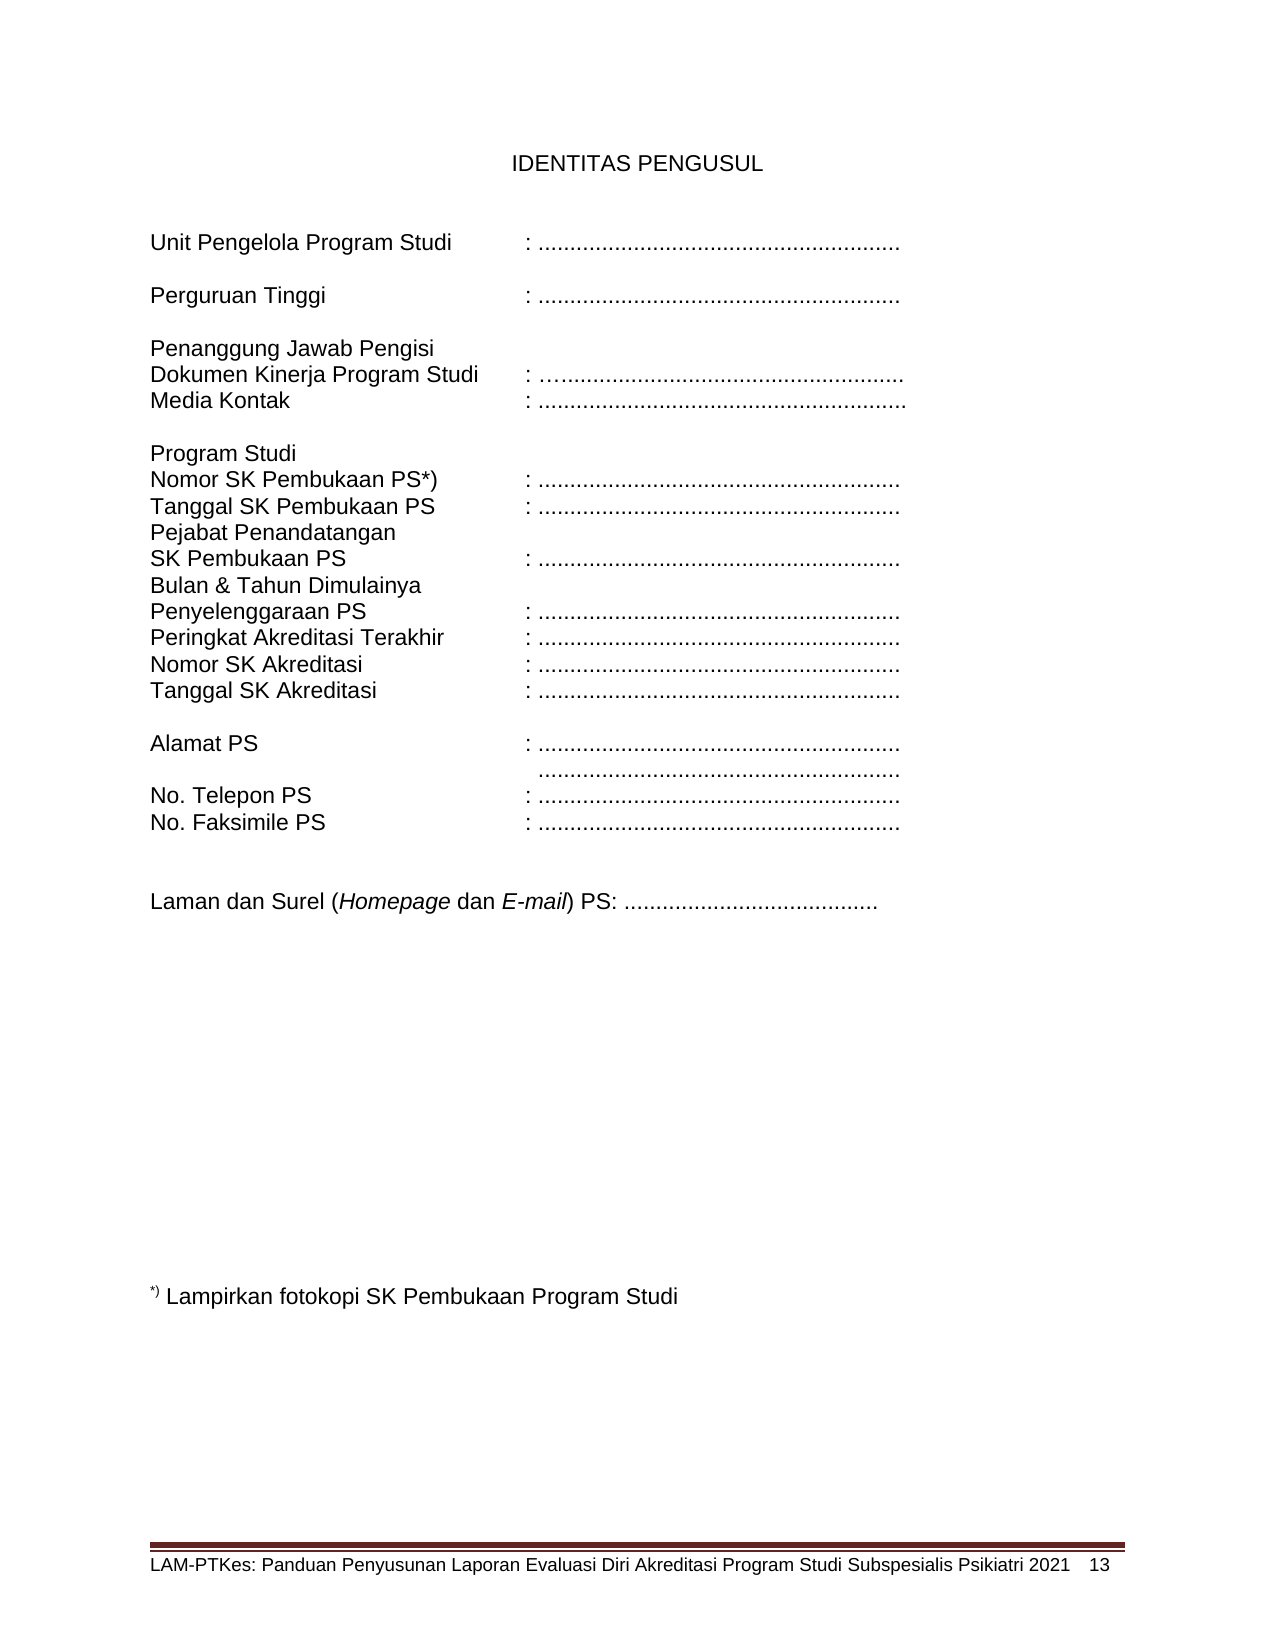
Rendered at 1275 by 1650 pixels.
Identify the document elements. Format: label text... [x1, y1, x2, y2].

text Alamat PS : ......................................................... [150, 730, 1125, 756]
text Pejabat Penandatangan [150, 519, 1125, 545]
text No. Faksimile PS : ......................................................... [150, 809, 1125, 835]
text Dokumen Kinerja Program Studi : …...................................................... [150, 361, 1125, 387]
text Program Studi [150, 440, 1125, 466]
text Penyelenggaraan PS : ......................................................... [150, 598, 1125, 624]
text SK Pembukaan PS : ......................................................... [150, 545, 1125, 572]
text Tanggal SK Akreditasi : ......................................................... [150, 677, 1125, 703]
text Tanggal SK Pembukaan PS : ......................................................... [150, 493, 1125, 519]
text No. Telepon PS : ......................................................... [150, 782, 1125, 809]
text Perguruan Tinggi : ......................................................... [150, 282, 1125, 308]
text Peringkat Akreditasi Terakhir : ......................................................... [150, 624, 1125, 651]
text Bulan & Tahun Dimulainya [150, 572, 1125, 598]
text Unit Pengelola Program Studi : ......................................................... [150, 229, 1125, 255]
text Nomor SK Pembukaan PS*) : ......................................................... [150, 466, 1125, 493]
text IDENTITAS PENGUSUL [150, 150, 1125, 176]
text *) Lampirkan fotokopi SK Pembukaan Program Studi [150, 1283, 1125, 1309]
text Media Kontak : .......................................................... [150, 387, 1125, 413]
text Nomor SK Akreditasi : ......................................................... [150, 651, 1125, 677]
text ......................................................... [150, 756, 1125, 782]
text Penanggung Jawab Pengisi [150, 334, 1125, 361]
text Laman dan Surel (Homepage dan E-mail) PS: ........................................ [150, 888, 1125, 914]
